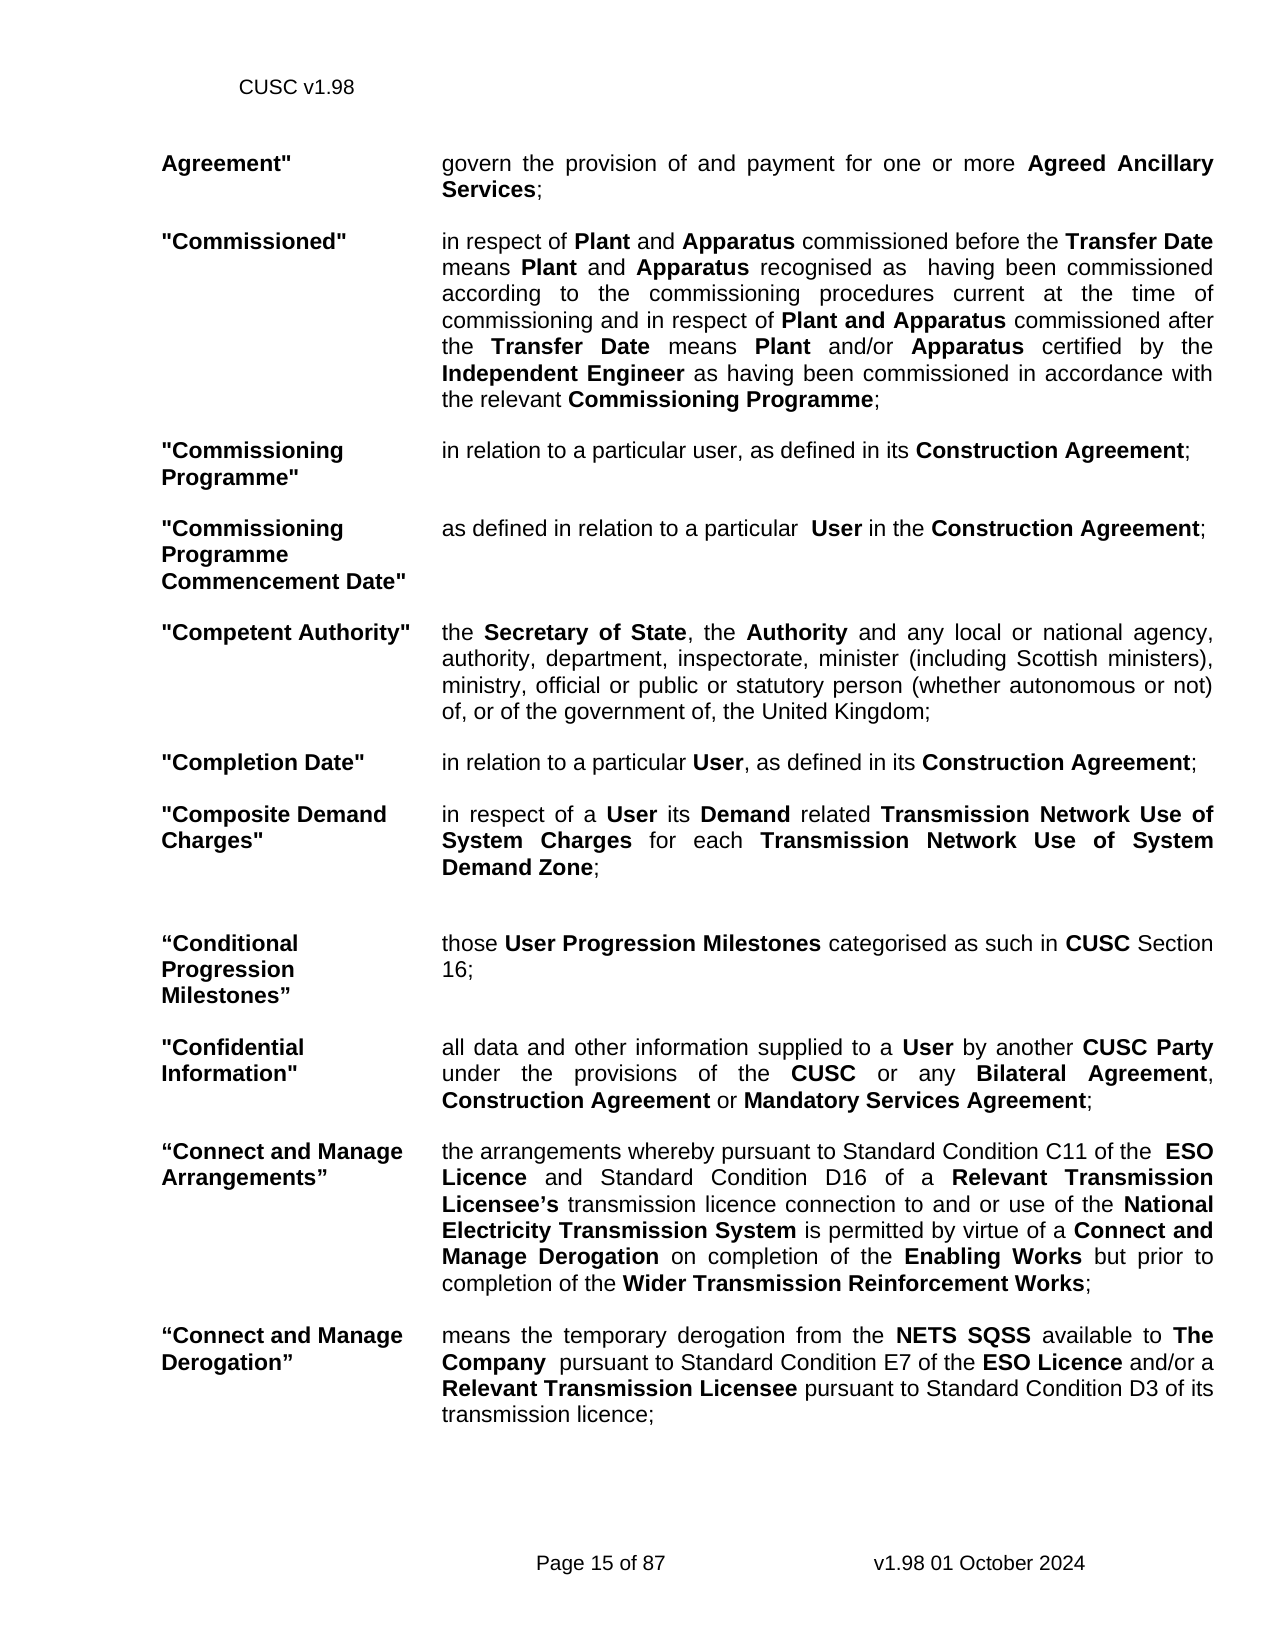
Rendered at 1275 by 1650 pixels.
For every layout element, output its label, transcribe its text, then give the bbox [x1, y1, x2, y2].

table_cell as defined in relation to a particular User in the Construction Agreement; [431, 515, 1225, 619]
table_cell those User Progression Milestones categorised as such in CUSC Section 16; [431, 930, 1225, 1034]
table_cell the Secretary of State, the Authority and any local or national agency, authority, department, inspectorate, minister (including Scottish ministers), ministry, official or public or statutory person (whether autonomous or not) of, or of the government of, the United Kingdom; [431, 619, 1225, 749]
table_cell “Conditional Progression Milestones” [150, 930, 431, 1034]
table_cell in relation to a particular User, as defined in its Construction Agreement; [431, 749, 1225, 801]
table_cell "Completion Date" [150, 749, 431, 801]
table_cell in respect of Plant and Apparatus commissioned before the Transfer Date means Plant and Apparatus recognised as having been commissioned according to the commissioning procedures current at the time of commissioning and in respect of Plant and Apparatus commissioned after the Transfer Date means Plant and/or Apparatus certified by the Independent Engineer as having been commissioned in accordance with the relevant Commissioning Programme; [431, 228, 1225, 437]
table_cell all data and other information supplied to a User by another CUSC Party under the provisions of the CUSC or any Bilateral Agreement, Construction Agreement or Mandatory Services Agreement; [431, 1034, 1225, 1138]
table_cell "Commissioning Programme Commencement Date" [150, 515, 431, 619]
table_cell the arrangements whereby pursuant to Standard Condition C11 of the ESO Licence and Standard Condition D16 of a Relevant Transmission Licensee’s transmission licence connection to and or use of the National Electricity Transmission System is permitted by virtue of a Connect and Manage Derogation on completion of the Enabling Works but prior to completion of the Wider Transmission Reinforcement Works; [431, 1138, 1225, 1322]
table_cell "Composite Demand Charges" [150, 801, 431, 930]
table_cell "Confidential Information" [150, 1034, 431, 1138]
table_cell means the temporary derogation from the NETS SQSS available to The Company pursuant to Standard Condition E7 of the ESO Licence and/or a Relevant Transmission Licensee pursuant to Standard Condition D3 of its transmission licence; [431, 1323, 1225, 1454]
table_cell "Competent Authority" [150, 619, 431, 749]
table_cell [150, 150, 431, 228]
table_cell "Commissioned" [150, 228, 431, 437]
table_cell "Commissioning Programme" [150, 437, 431, 515]
table_cell “Connect and Manage Derogation” [150, 1323, 431, 1454]
table_cell “Connect and Manage Arrangements” [150, 1138, 431, 1322]
table_cell in relation to a particular user, as defined in its Construction Agreement; [431, 437, 1225, 515]
table_cell in respect of a User its Demand related Transmission Network Use of System Charges for each Transmission Network Use of System Demand Zone; [431, 801, 1225, 930]
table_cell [431, 150, 1225, 228]
